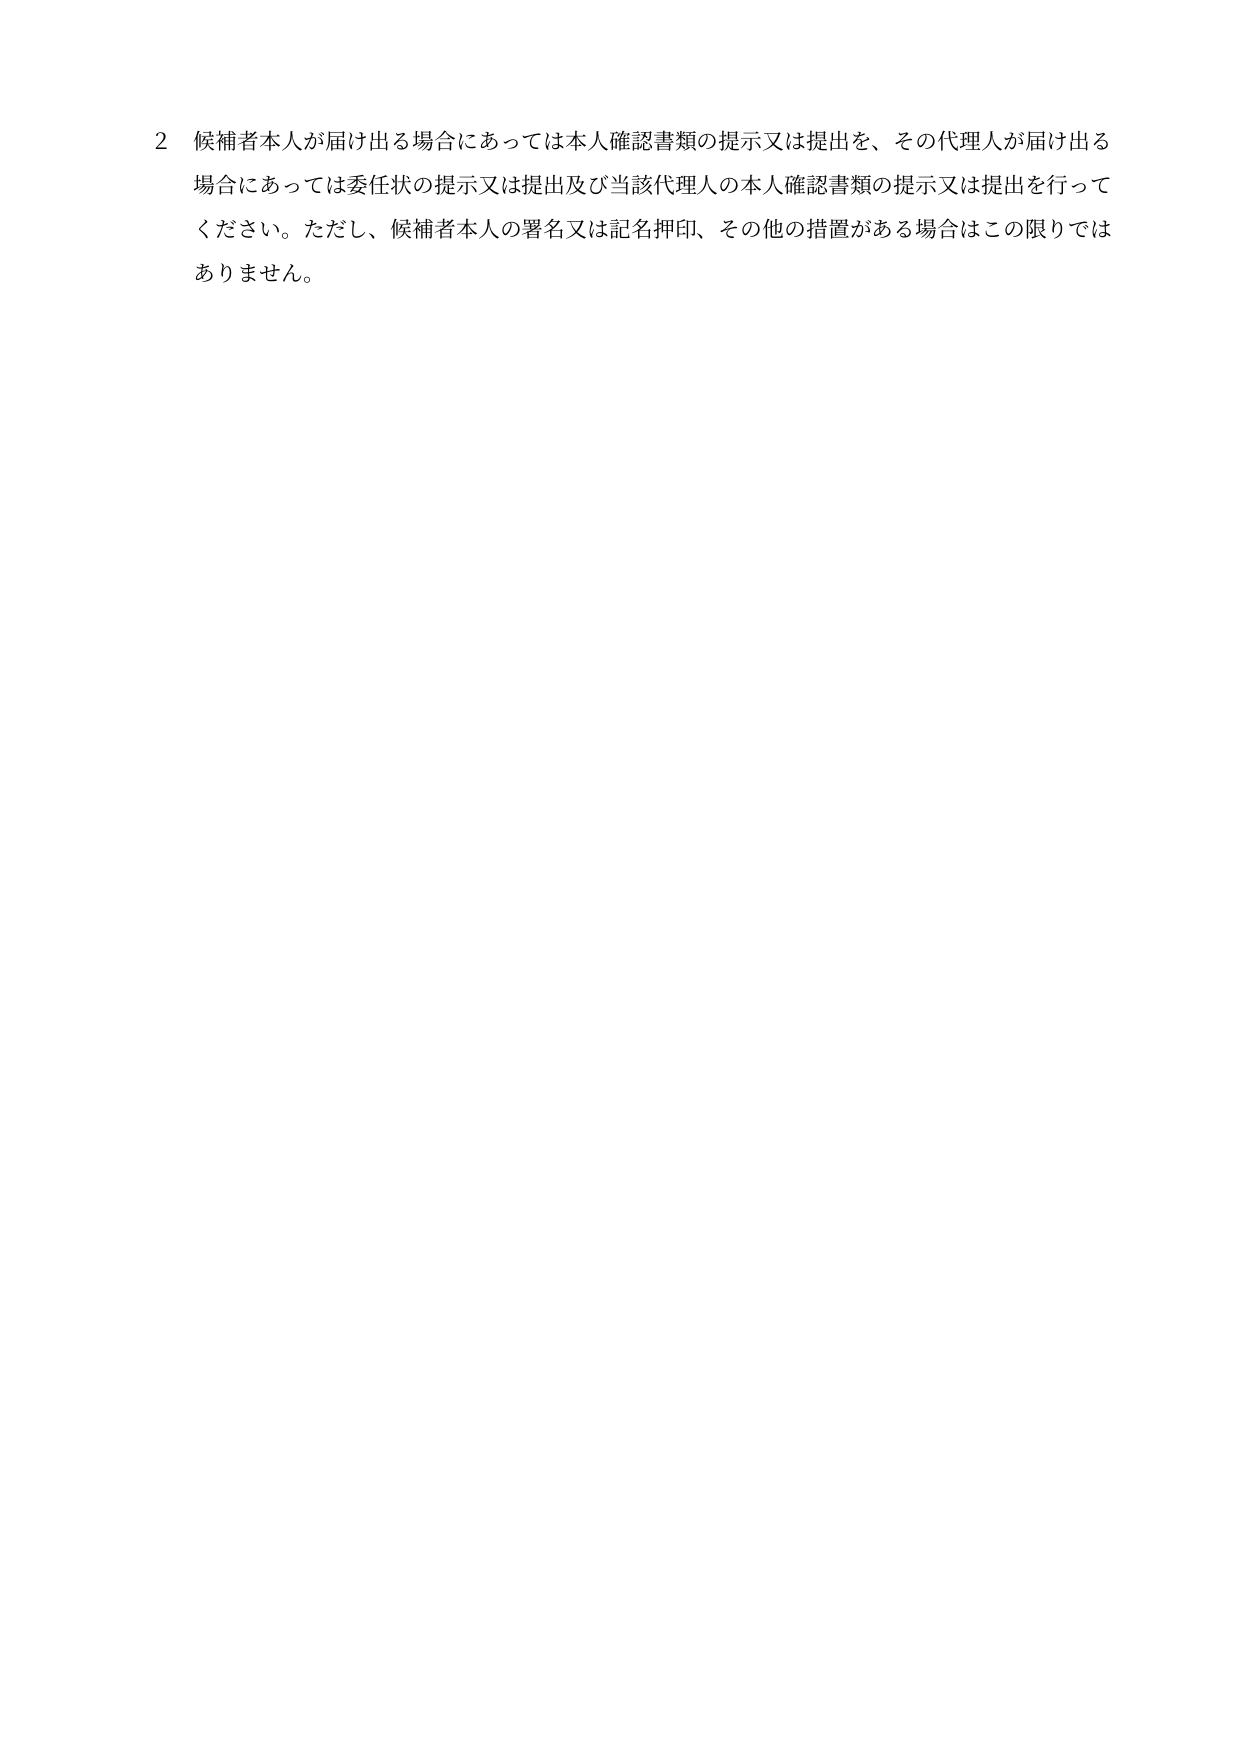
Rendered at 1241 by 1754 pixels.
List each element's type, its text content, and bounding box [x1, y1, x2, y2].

text ２ 候補者本人が届け出る場合にあっては本人確認書類の提示又は提出を、その代理人が届け出る場合にあっては委任状の提示又は提出及び当該代理人の本人確認書類の提示又は提出を行ってください。ただし、候補者本人の署名又は記名押印、その他の措置がある場合はこの限りではありません。 [128, 118, 1112, 293]
